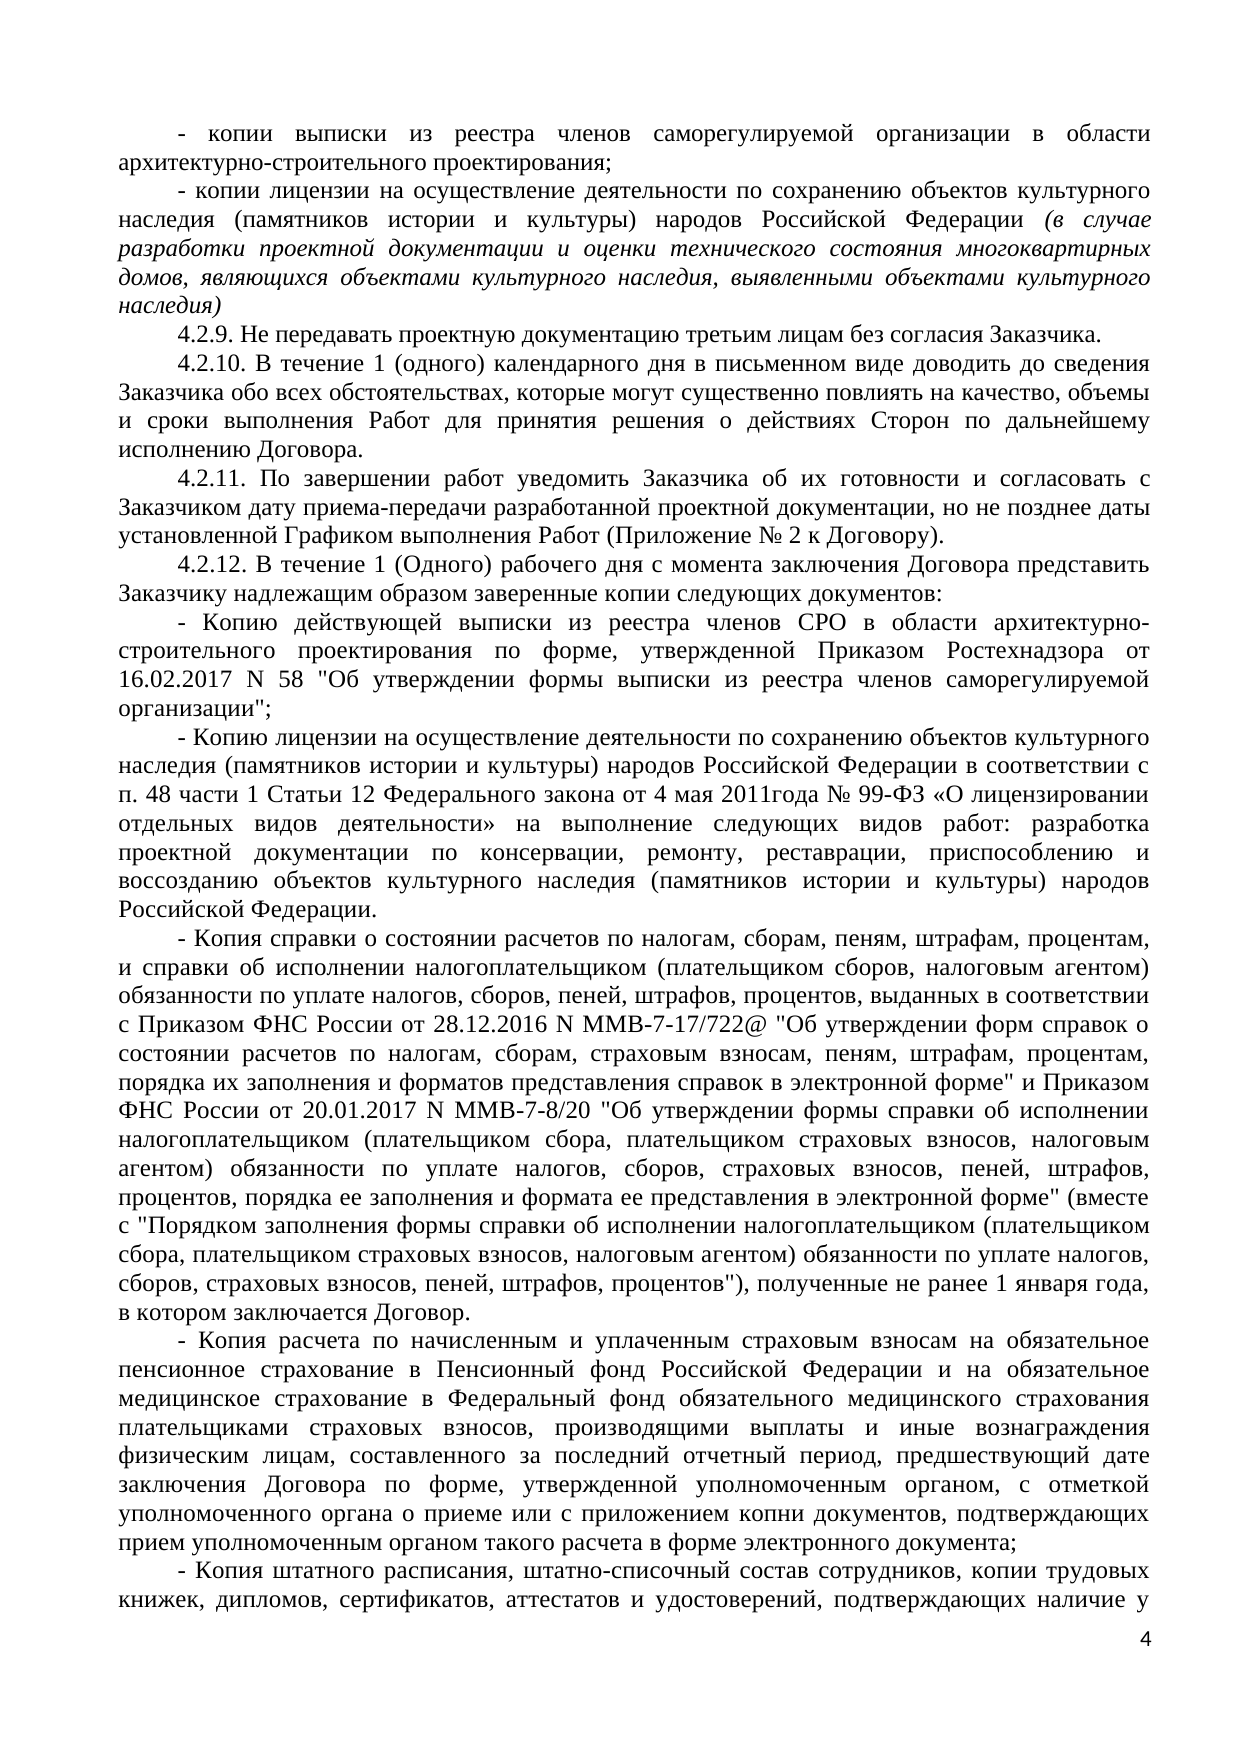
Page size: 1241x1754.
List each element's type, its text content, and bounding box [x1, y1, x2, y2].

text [118, 1556, 1152, 1613]
text - Копию действующей выписки из реестра членов СРО в области архитектурно-строительного проектирования по форме, утвержденной Приказом Ростехнадзора от 16.02.2017 N 58 "Об утверждении формы выписки из реестра членов саморегулируемой организации"; [118, 607, 1152, 722]
text - копии выписки из реестра членов саморегулируемой организации в области архитектурно-строительного проектирования; [118, 118, 1152, 176]
text 4.2.12. В течение 1 (Одного) рабочего дня с момента заключения Договора представить Заказчику надлежащим образом заверенные копии следующих документов: [118, 549, 1152, 607]
text - Копия расчета по начисленным и уплаченным страховым взносам на обязательное пенсионное страхование в Пенсионный фонд Российской Федерации и на обязательное медицинское страхование в Федеральный фонд обязательного медицинского страхования плательщиками страховых взносов, производящими выплаты и иные вознаграждения физическим лицам, составленного за последний отчетный период, предшествующий дате заключения Договора по форме, утвержденной уполномоченным органом, с отметкой уполномоченного органа о приеме или с приложением копни документов, подтверждающих прием уполномоченным органом такого расчета в форме электронного документа; [118, 1326, 1152, 1556]
text - копии лицензии на осуществление деятельности по сохранению объектов культурного наследия (памятников истории и культуры) народов Российской Федерации (в случае разработки проектной документации и оценки технического состояния многоквартирных домов, являющихся объектами культурного наследия, выявленными объектами культурного наследия) [118, 176, 1152, 319]
text 4.2.9. Не передавать проектную документацию третьим лицам без согласия Заказчика. [118, 319, 1152, 348]
text - Копию лицензии на осуществление деятельности по сохранению объектов культурного наследия (памятников истории и культуры) народов Российской Федерации в соответствии с п. 48 части 1 Статьи 12 Федерального закона от 4 мая 2011года № 99-ФЗ «О лицензировании отдельных видов деятельности» на выполнение следующих видов работ: разработка проектной документации по консервации, ремонту, реставрации, приспособлению и воссозданию объектов культурного наследия (памятников истории и культуры) народов Российской Федерации. [118, 722, 1152, 923]
text 4.2.10. В течение 1 (одного) календарного дня в письменном виде доводить до сведения Заказчика обо всех обстоятельствах, которые могут существенно повлиять на качество, объемы и сроки выполнения Работ для принятия решения о действиях Сторон по дальнейшему исполнению Договора. [118, 348, 1152, 463]
text - Копия справки о состоянии расчетов по налогам, сборам, пеням, штрафам, процентам, и справки об исполнении налогоплательщиком (плательщиком сборов, налоговым агентом) обязанности по уплате налогов, сборов, пеней, штрафов, процентов, выданных в соответствии с Приказом ФНС России от 28.12.2016 N ММВ-7-17/722@ "Об утверждении форм справок о состоянии расчетов по налогам, сборам, страховым взносам, пеням, штрафам, процентам, порядка их заполнения и форматов представления справок в электронной форме" и Приказом ФНС России от 20.01.2017 N ММВ-7-8/20 "Об утверждении формы справки об исполнении налогоплательщиком (плательщиком сбора, плательщиком страховых взносов, налоговым агентом) обязанности по уплате налогов, сборов, страховых взносов, пеней, штрафов, процентов, порядка ее заполнения и формата ее представления в электронной форме" (вместе с "Порядком заполнения формы справки об исполнении налогоплательщиком (плательщиком сбора, плательщиком страховых взносов, налоговым агентом) обязанности по уплате налогов, сборов, страховых взносов, пеней, штрафов, процентов"), полученные не ранее 1 января года, в котором заключается Договор. [118, 923, 1152, 1326]
text 4.2.11. По завершении работ уведомить Заказчика об их готовности и согласовать с Заказчиком дату приема-передачи разработанной проектной документации, но не позднее даты установленной Графиком выполнения Работ (Приложение № 2 к Договору). [118, 463, 1152, 549]
